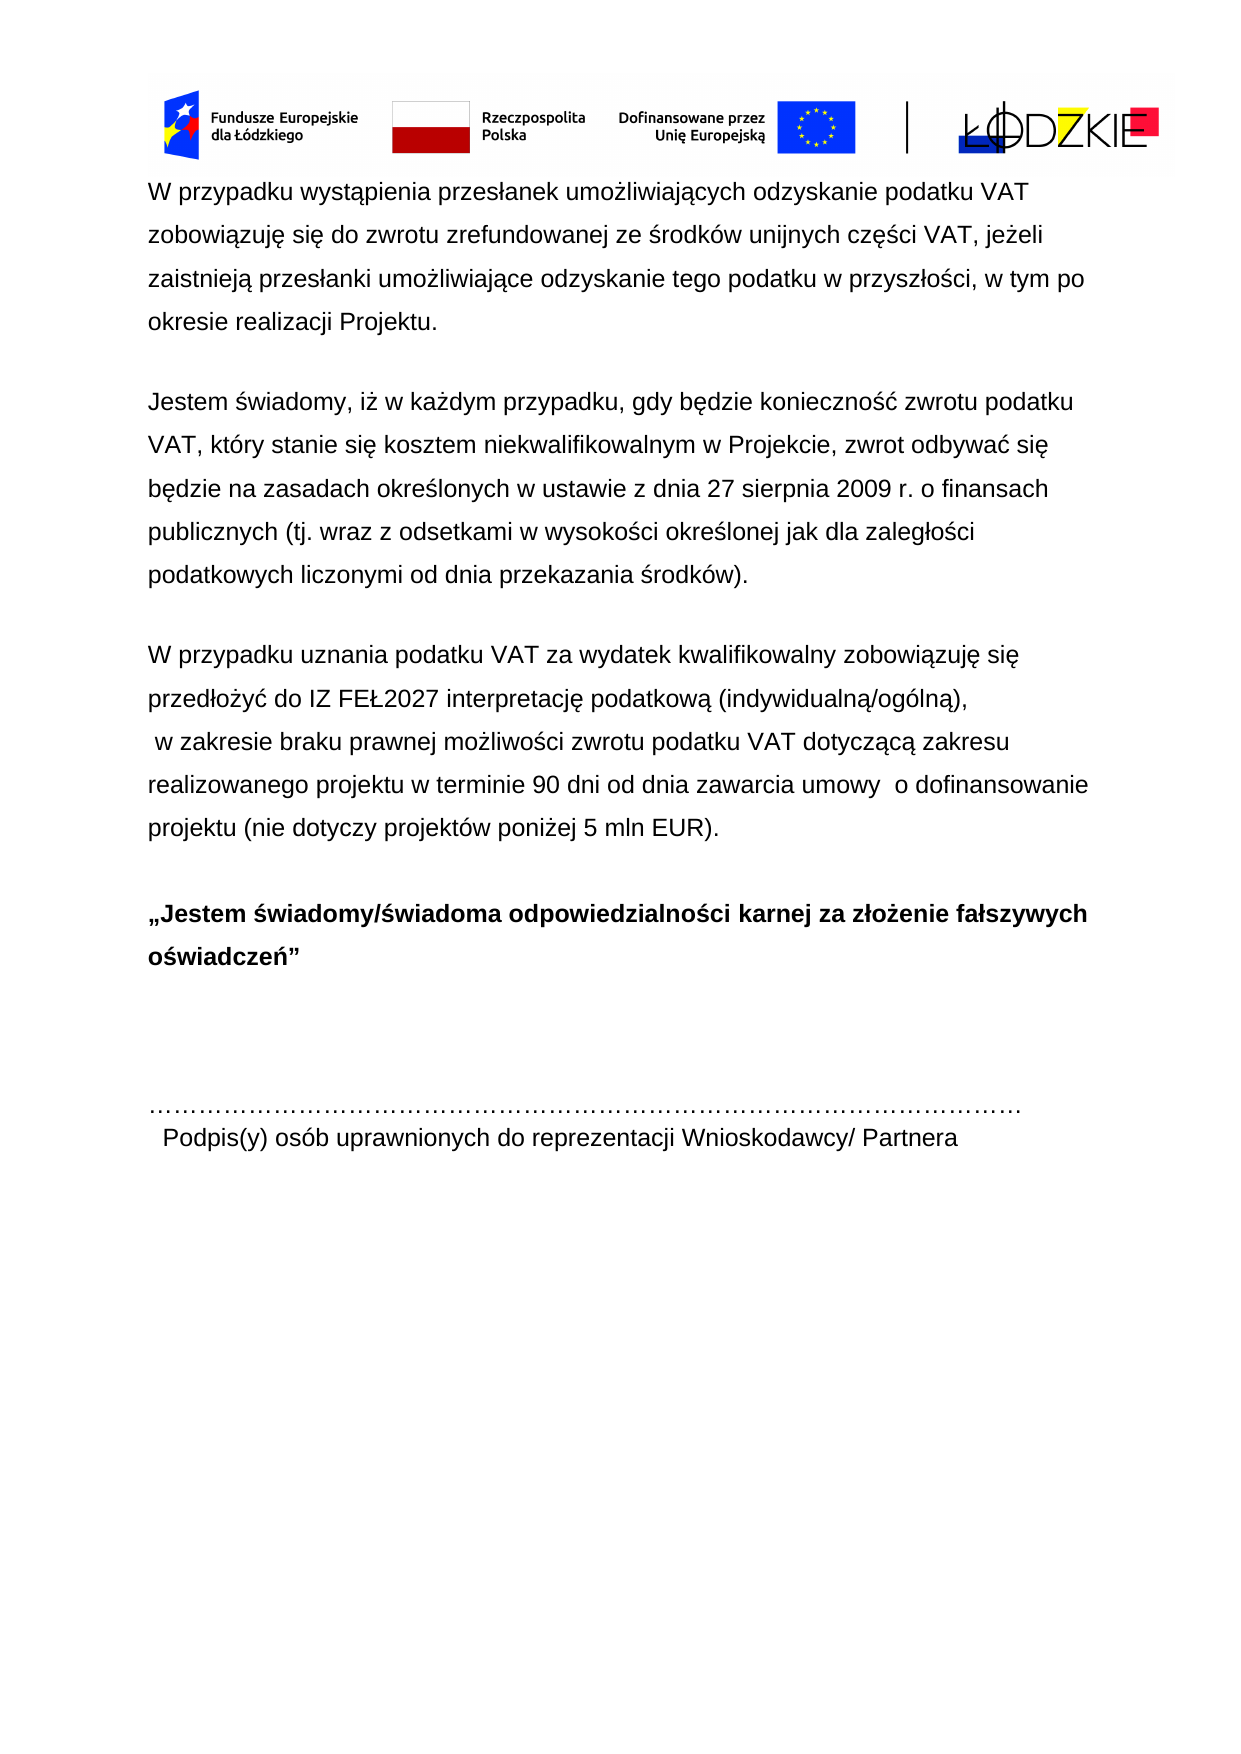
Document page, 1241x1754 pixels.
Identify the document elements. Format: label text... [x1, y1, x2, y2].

text „Jestem świadomy/świadoma odpowiedzialności karnej za złożenie fałszywych oświadczeń” [148, 899, 1093, 971]
picture [147, 73, 1176, 177]
text W przypadku uznania podatku VAT za wydatek kwalifikowalny zobowiązuję się przedłożyć do IZ FEŁ2027 interpretację podatkową (indywidualną/ogólną), [148, 640, 1093, 712]
text …………………………………………………………………………………………… [148, 1089, 1093, 1118]
text W przypadku wystąpienia przesłanek umożliwiających odzyskanie podatku VAT zobowiązuję się do zwrotu zrefundowanej ze środków unijnych części VAT, jeżeli zaistnieją przesłanki umożliwiające odzyskanie tego podatku w przyszłości, w tym po okresie realizacji Projektu. [148, 177, 1093, 335]
text Podpis(y) osób uprawnionych do reprezentacji Wnioskodawcy/ Partnera [162, 1123, 1093, 1151]
text w zakresie braku prawnej możliwości zwrotu podatku VAT dotyczącą zakresu realizowanego projektu w terminie 90 dni od dnia zawarcia umowy o dofinansowanie projektu (nie dotyczy projektów poniżej 5 mln EUR). [148, 727, 1093, 842]
text Jestem świadomy, iż w każdym przypadku, gdy będzie konieczność zwrotu podatku VAT, który stanie się kosztem niekwalifikowalnym w Projekcie, zwrot odbywać się będzie na zasadach określonych w ustawie z dnia 27 sierpnia 2009 r. o finansach publicznych (tj. wraz z odsetkami w wysokości określonej jak dla zaległości podatkowych liczonymi od dnia przekazania środków). [148, 387, 1093, 588]
